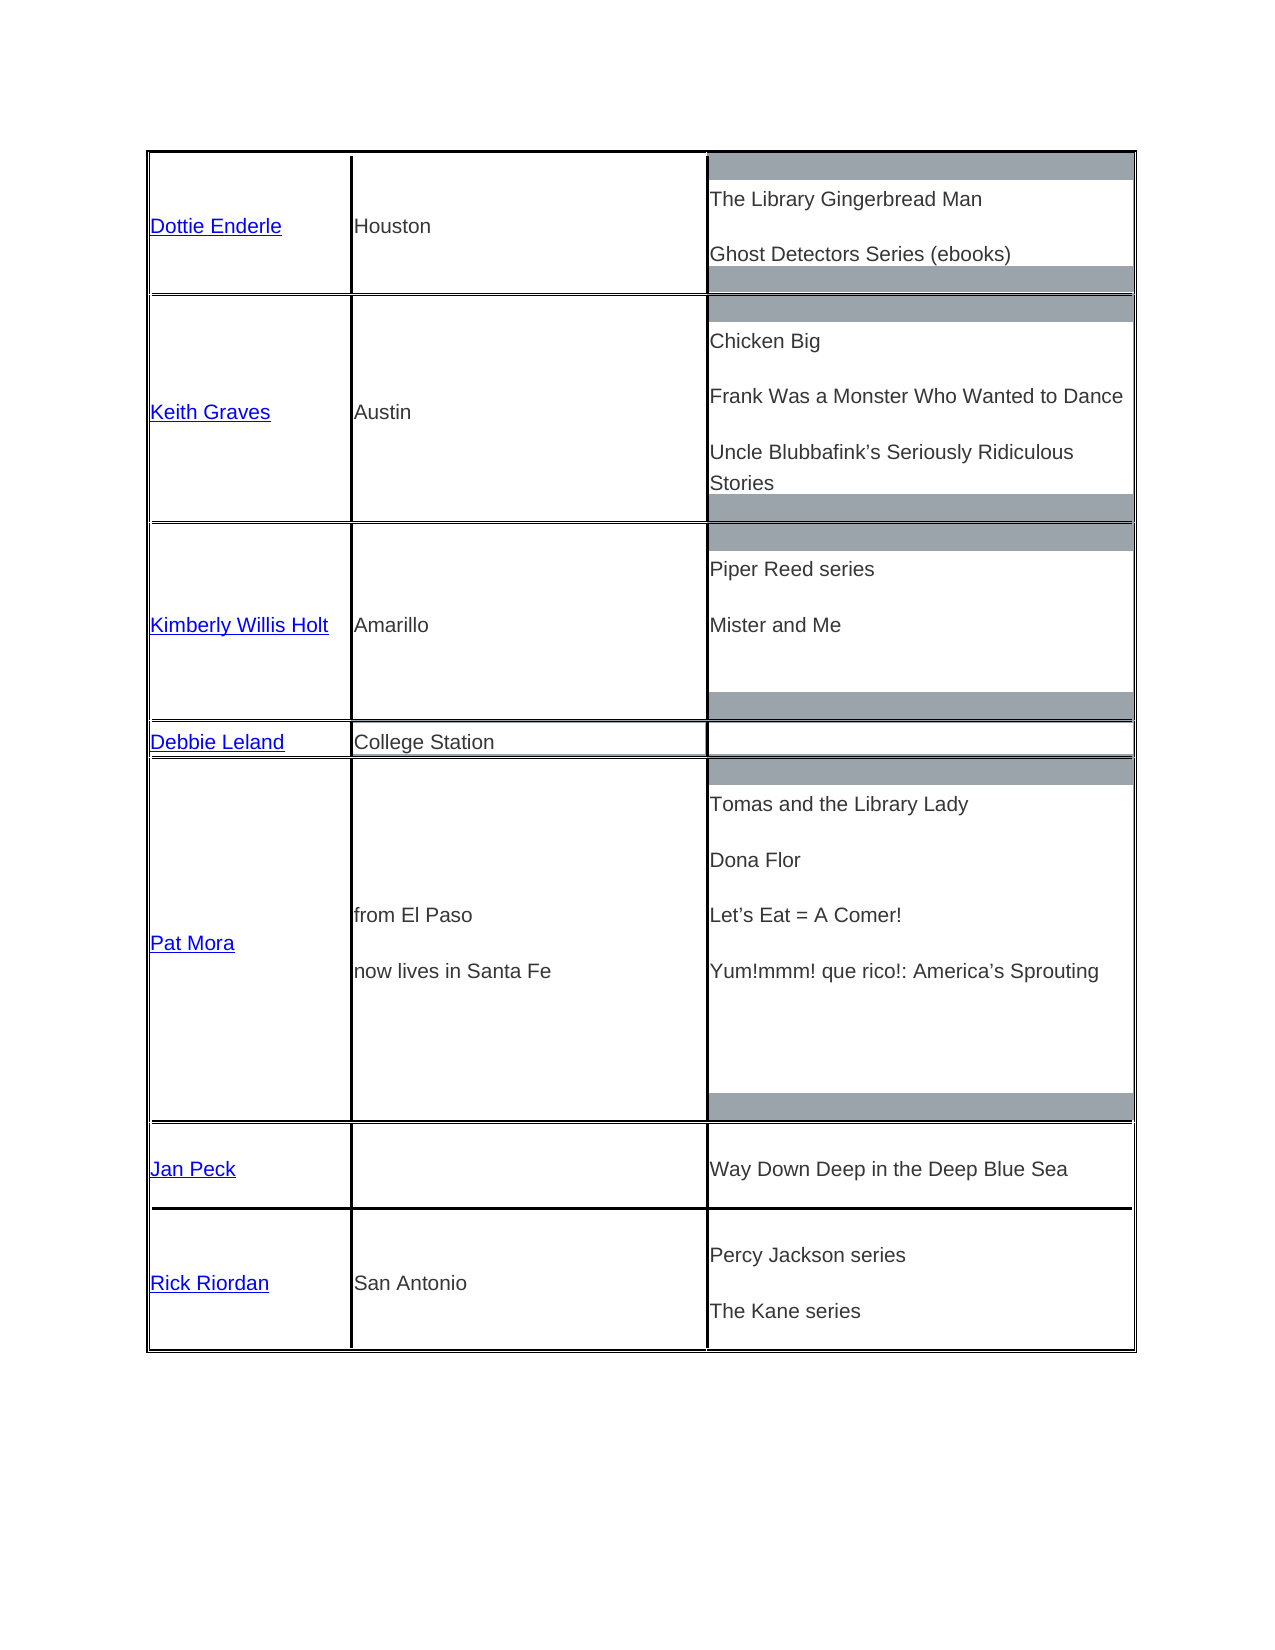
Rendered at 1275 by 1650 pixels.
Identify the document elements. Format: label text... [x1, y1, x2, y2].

table_cell Jan Peck [150, 1120, 350, 1207]
table_cell Tomas and the Library Lady Dona Flor Let’s Eat = A Comer! Yum!mmm! que rico!: America’s Sprouting [707, 756, 1135, 1120]
table_cell Dottie Enderle [150, 153, 351, 292]
table_cell San Antonio [351, 1210, 707, 1349]
table_cell Piper Reed series Mister and Me [707, 521, 1135, 719]
table_cell Kimberly Willis Holt [148, 521, 351, 719]
table_cell Austin [353, 296, 706, 521]
table_cell Rick Riordan [150, 1207, 351, 1349]
table_cell Pat Mora [148, 756, 351, 1120]
table_cell Chicken Big Frank Was a Monster Who Wanted to Dance Uncle Blubbafink’s Seriously Ridiculous Stories [709, 293, 1134, 521]
table_cell Percy Jackson series The Kane series [707, 1207, 1134, 1349]
table_cell The Library Gingerbread Man Ghost Detectors Series (ebooks) [707, 153, 1134, 292]
table_cell from El Paso now lives in Santa Fe [353, 759, 706, 1120]
table_cell [353, 1124, 706, 1207]
table_cell Way Down Deep in the Deep Blue Sea [709, 1120, 1134, 1207]
table_cell Houston [351, 152, 707, 292]
table_cell Amarillo [353, 524, 706, 719]
table_cell Keith Graves [150, 293, 350, 521]
